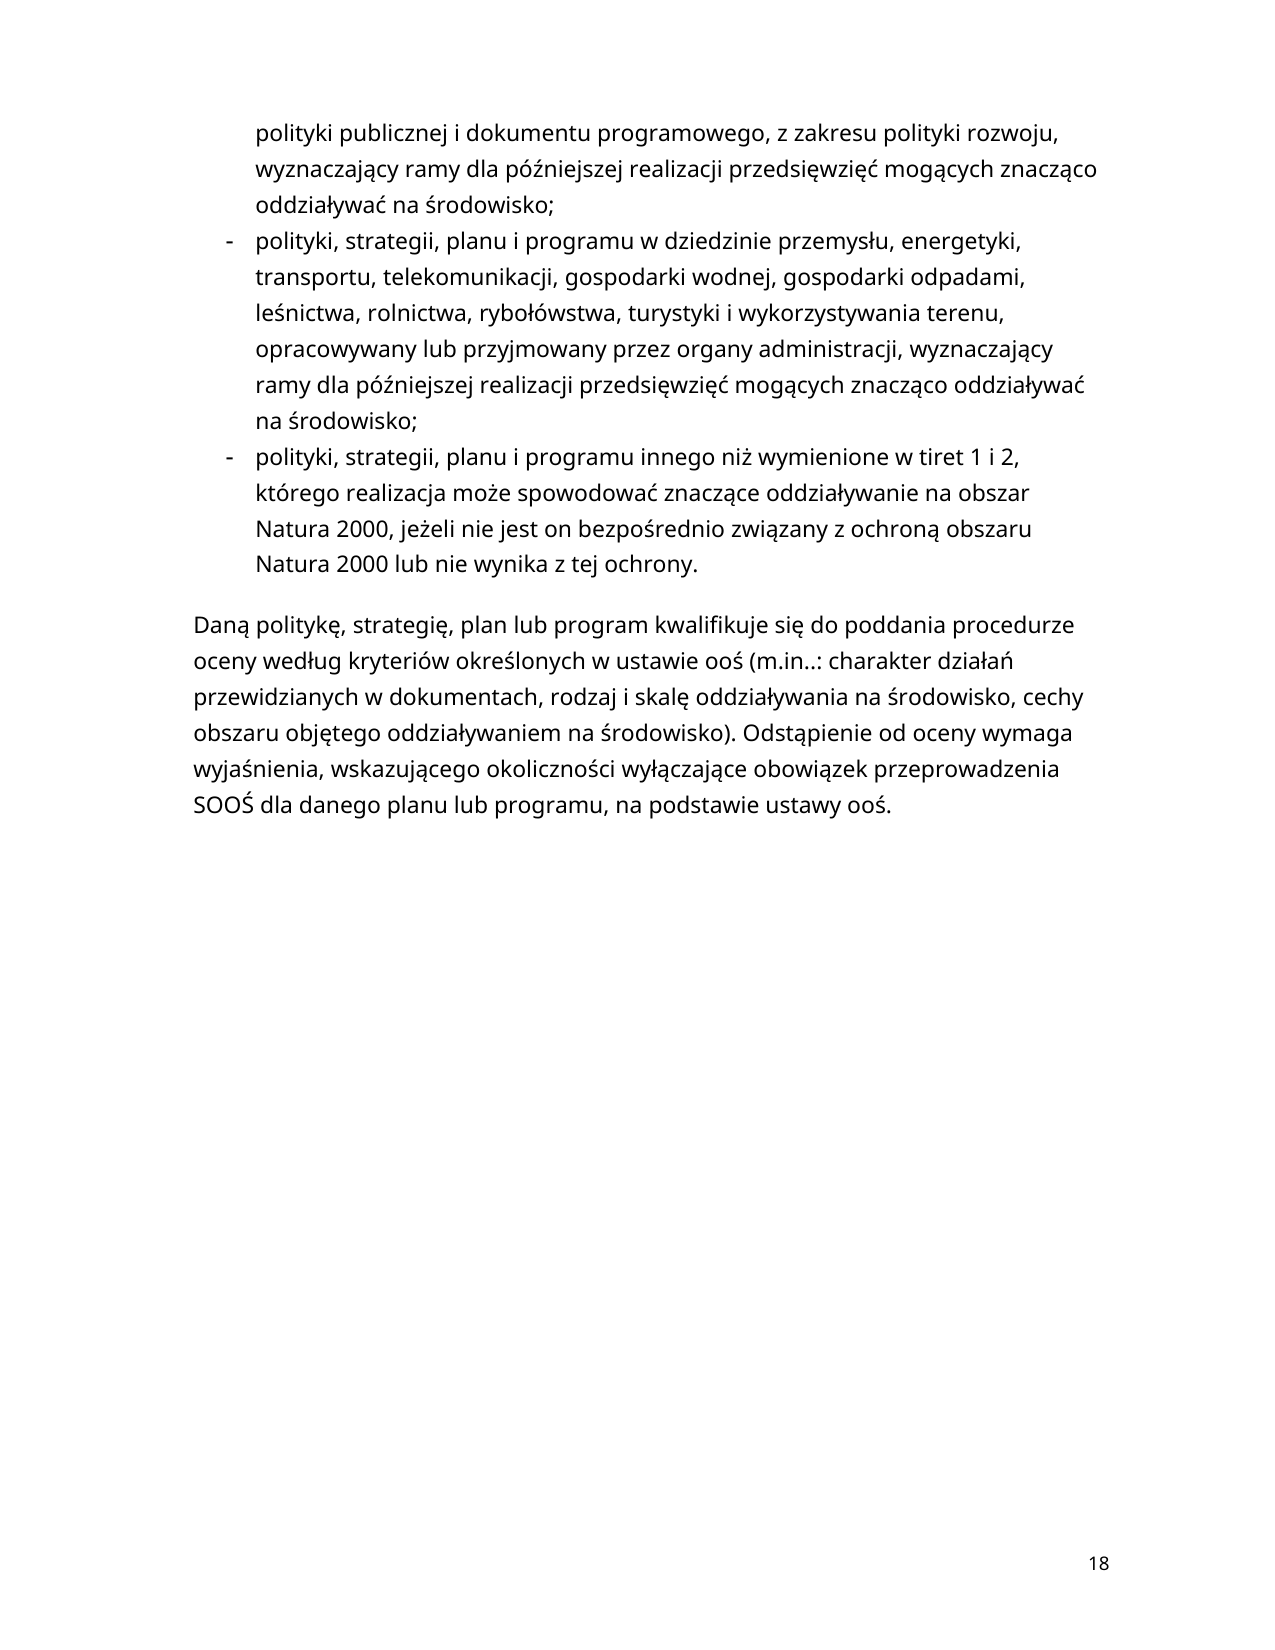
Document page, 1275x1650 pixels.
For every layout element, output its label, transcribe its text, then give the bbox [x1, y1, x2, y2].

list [226, 117, 1109, 220]
text Daną politykę, strategię, plan lub program kwalifikuje się do poddania procedurze oceny według kryteriów określonych w ustawie ooś (m.in..: charakter działań przewidzianych w dokumentach, rodzaj i skalę oddziaływania na środowisko, cechy obszaru objętego oddziaływaniem na środowisko). Odstąpienie od oceny wymaga wyjaśnienia, wskazującego okoliczności wyłączające obowiązek przeprowadzenia SOOŚ dla danego planu lub programu, na podstawie ustawy ooś. [193, 609, 1109, 820]
list polityki, strategii, planu i programu innego niż wymienione w tiret 1 i 2, którego realizacja może spowodować znaczące oddziaływanie na obszar Natura 2000, jeżeli nie jest on bezpośrednio związany z ochroną obszaru Natura 2000 lub nie wynika z tej ochrony. [226, 441, 1109, 580]
list polityki, strategii, planu i programu w dziedzinie przemysłu, energetyki, transportu, telekomunikacji, gospodarki wodnej, gospodarki odpadami, leśnictwa, rolnictwa, rybołówstwa, turystyki i wykorzystywania terenu, opracowywany lub przyjmowany przez organy administracji, wyznaczający ramy dla późniejszej realizacji przedsięwzięć mogących znacząco oddziaływać na środowisko; [226, 225, 1109, 436]
